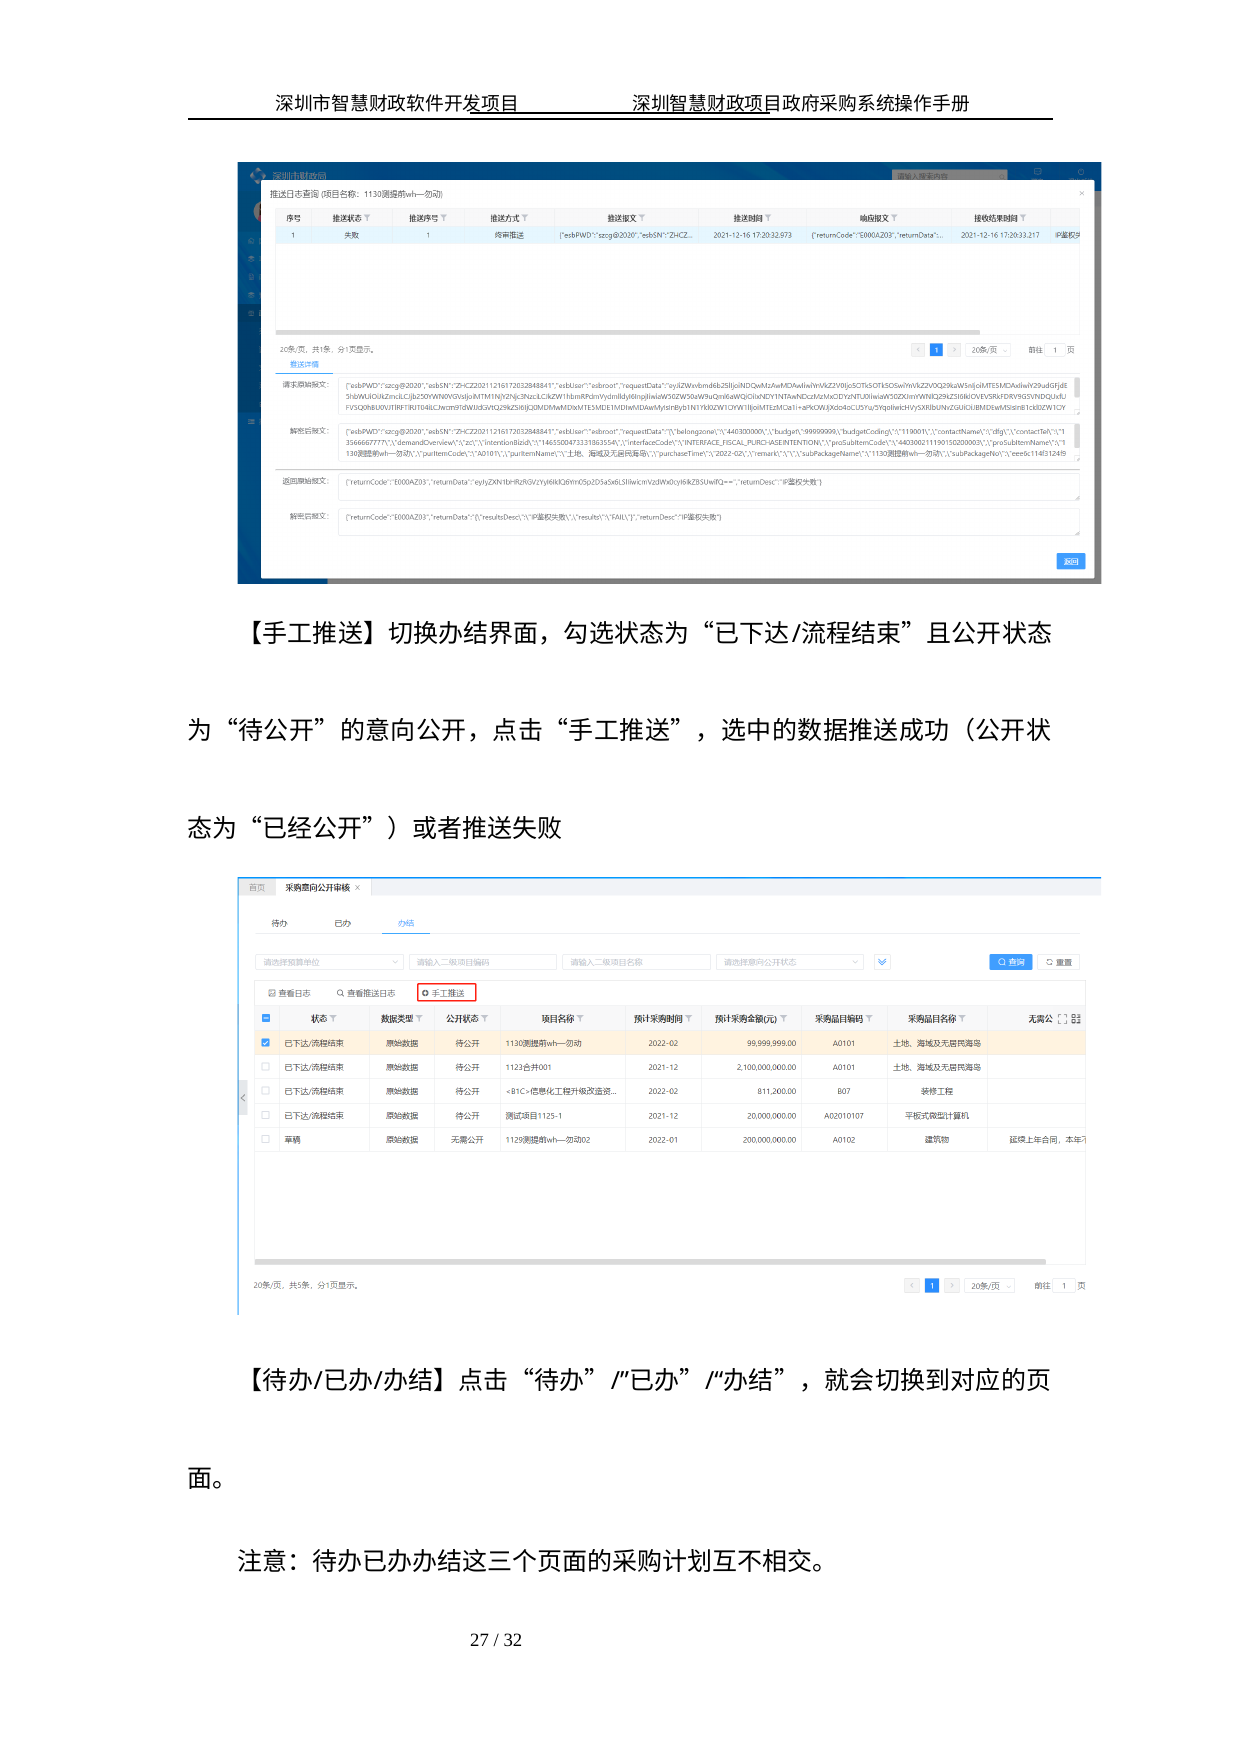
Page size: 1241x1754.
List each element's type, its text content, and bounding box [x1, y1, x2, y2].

picture [237, 877, 1102, 1315]
text 【待办/已办/办结】点击“待办”/”已办”/“办结”，就会切换到对应的页面。 [187, 1346, 1053, 1509]
picture [237, 162, 1102, 584]
text 注意：待办已办办结这三个页面的采购计划互不相交。 [187, 1527, 1053, 1592]
text 【手工推送】切换办结界面，勾选状态为“已下达/流程结束”且公开状态为“待公开”的意向公开，点击“手工推送”，选中的数据推送成功（公开状态为“已经公开”）或者推送失败 [187, 599, 1053, 859]
